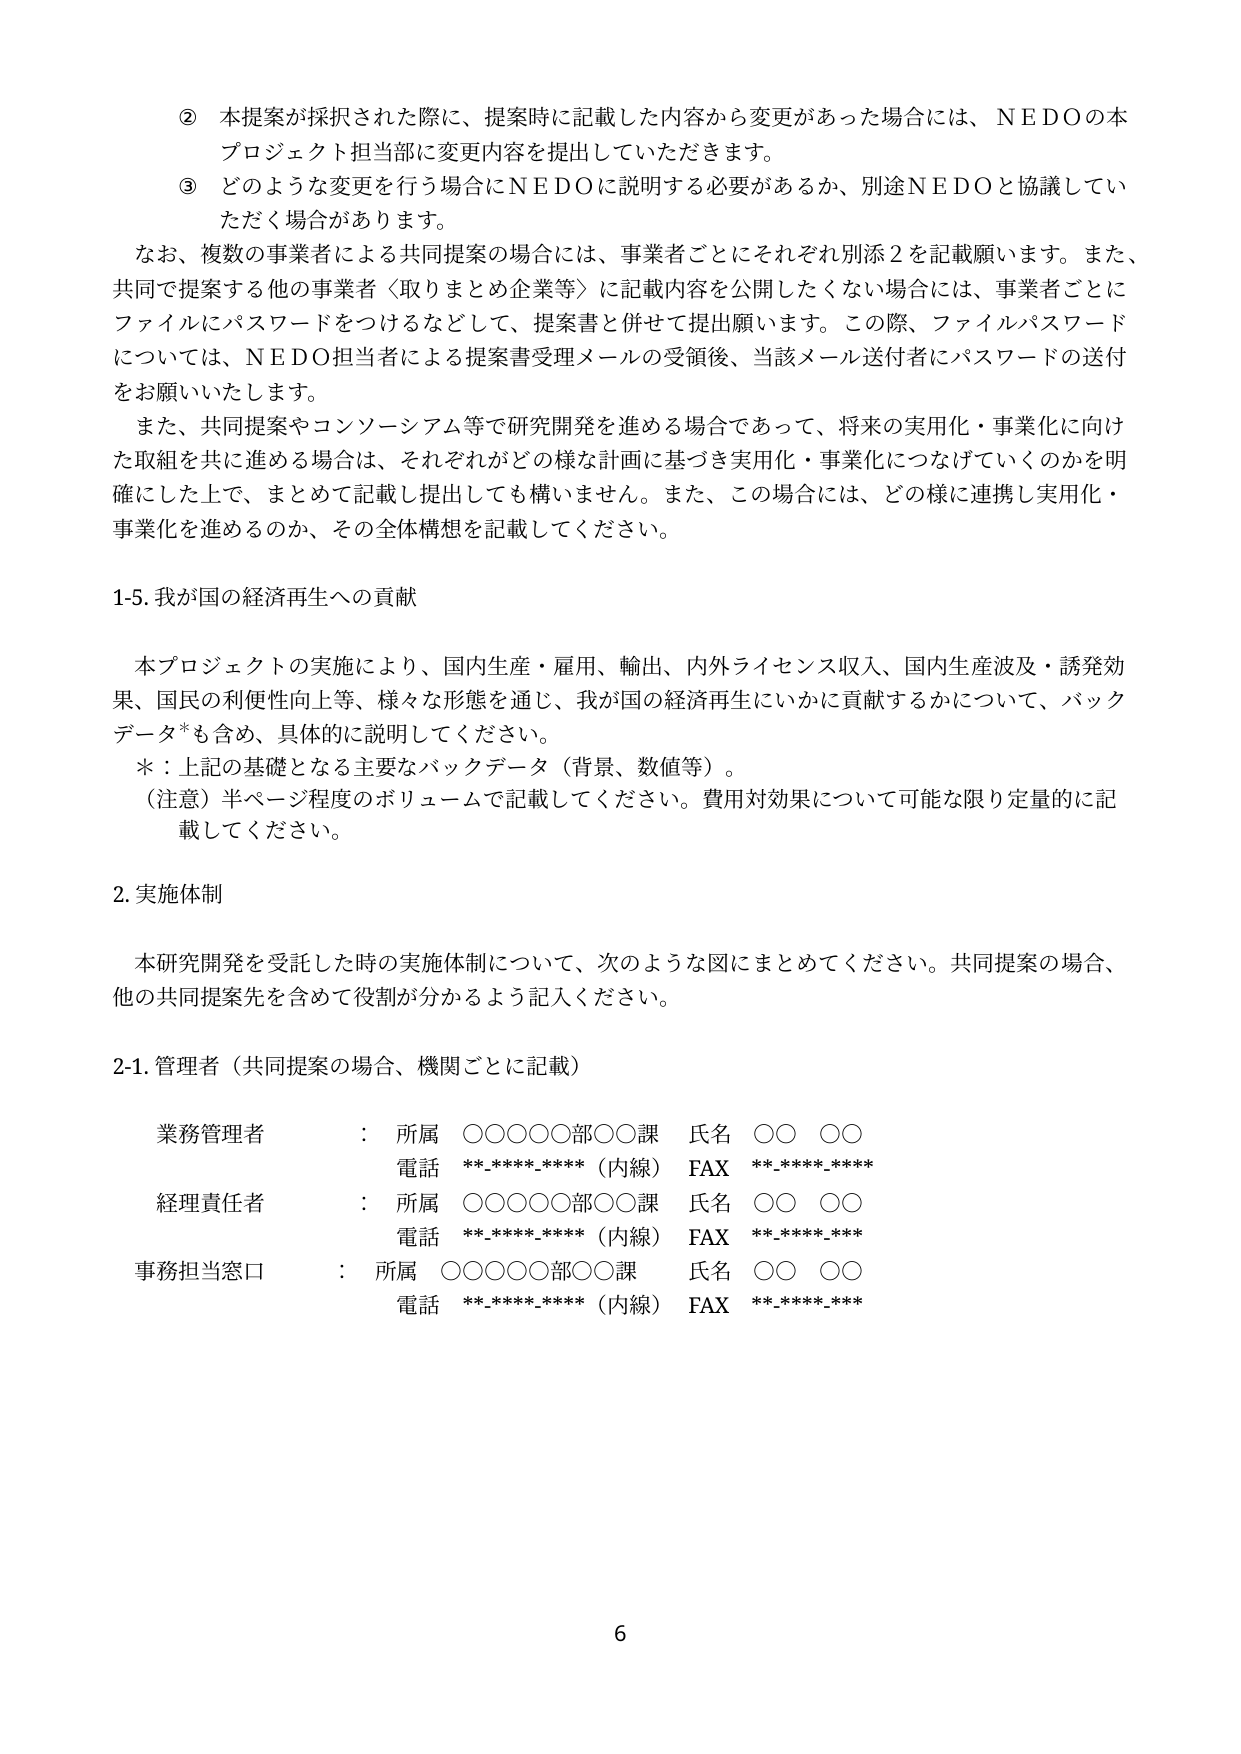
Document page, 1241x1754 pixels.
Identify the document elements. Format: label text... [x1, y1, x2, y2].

text （注意）半ページ程度のボリュームで記載してください。費用対効果について可能な限り定量的に記載してください。 [134, 782, 1128, 845]
text 事務担当窓口 ： 所属 ○○○○○部○○課 氏名 ○○ ○○ [112, 1253, 1128, 1287]
text 経理責任者 ： 所属 ○○○○○部○○課 氏名 ○○ ○○ [112, 1184, 1128, 1219]
text 1-5. 我が国の経済再生への貢献 [112, 579, 1128, 613]
text 本プロジェクトの実施により、国内生産・雇用、輸出、内外ライセンス収入、国内生産波及・誘発効果、国民の利便性向上等、様々な形態を通じ、我が国の経済再生にいかに貢献するかについて、バックデータ＊も含め、具体的に説明してください。 [112, 647, 1128, 750]
text 電話 **-****-****（内線） FAX **-****-**** [112, 1150, 1128, 1184]
text 本研究開発を受託した時の実施体制について、次のような図にまとめてください。共同提案の場合、他の共同提案先を含めて役割が分かるよう記入ください。 [112, 945, 1128, 1013]
text 2. 実施体制 [112, 876, 1128, 910]
text ＊：上記の基礎となる主要なバックデータ（背景、数値等）。 [134, 750, 1128, 782]
text 電話 **-****-****（内線） FAX **-****-*** [112, 1219, 1128, 1253]
list また、共同提案やコンソーシアム等で研究開発を進める場合であって、将来の実用化・事業化に向けた取組を共に進める場合は、それぞれがどの様な計画に基づき実用化・事業化につなげていくのかを明確にした上で、まとめて記載し提出しても構いません。また、この場合には、どの様に連携し実用化・事業化を進めるのか、その全体構想を記載してください。 [112, 408, 1128, 545]
list なお、複数の事業者による共同提案の場合には、事業者ごとにそれぞれ別添２を記載願います。また、共同で提案する他の事業者〈取りまとめ企業等〉に記載内容を公開したくない場合には、事業者ごとにファイルにパスワードをつけるなどして、提案書と併せて提出願います。この際、ファイルパスワードについては、ＮＥＤＯ担当者による提案書受理メールの受領後、当該メール送付者にパスワードの送付をお願いいたします。 [112, 236, 1128, 408]
text 2-1. 管理者（共同提案の場合、機関ごとに記載） [112, 1047, 1128, 1082]
text 電話 **-****-****（内線） FAX **-****-*** [112, 1287, 1128, 1322]
text 業務管理者 ： 所属 ○○○○○部○○課 氏名 ○○ ○○ [112, 1116, 1128, 1150]
text 本提案が採択された際に、提案時に記載した内容から変更があった場合には、ＮＥＤＯの本プロジェクト担当部に変更内容を提出していただきます。 [178, 99, 1128, 168]
text どのような変更を行う場合にＮＥＤＯに説明する必要があるか、別途ＮＥＤＯと協議していただく場合があります。 [178, 168, 1128, 236]
